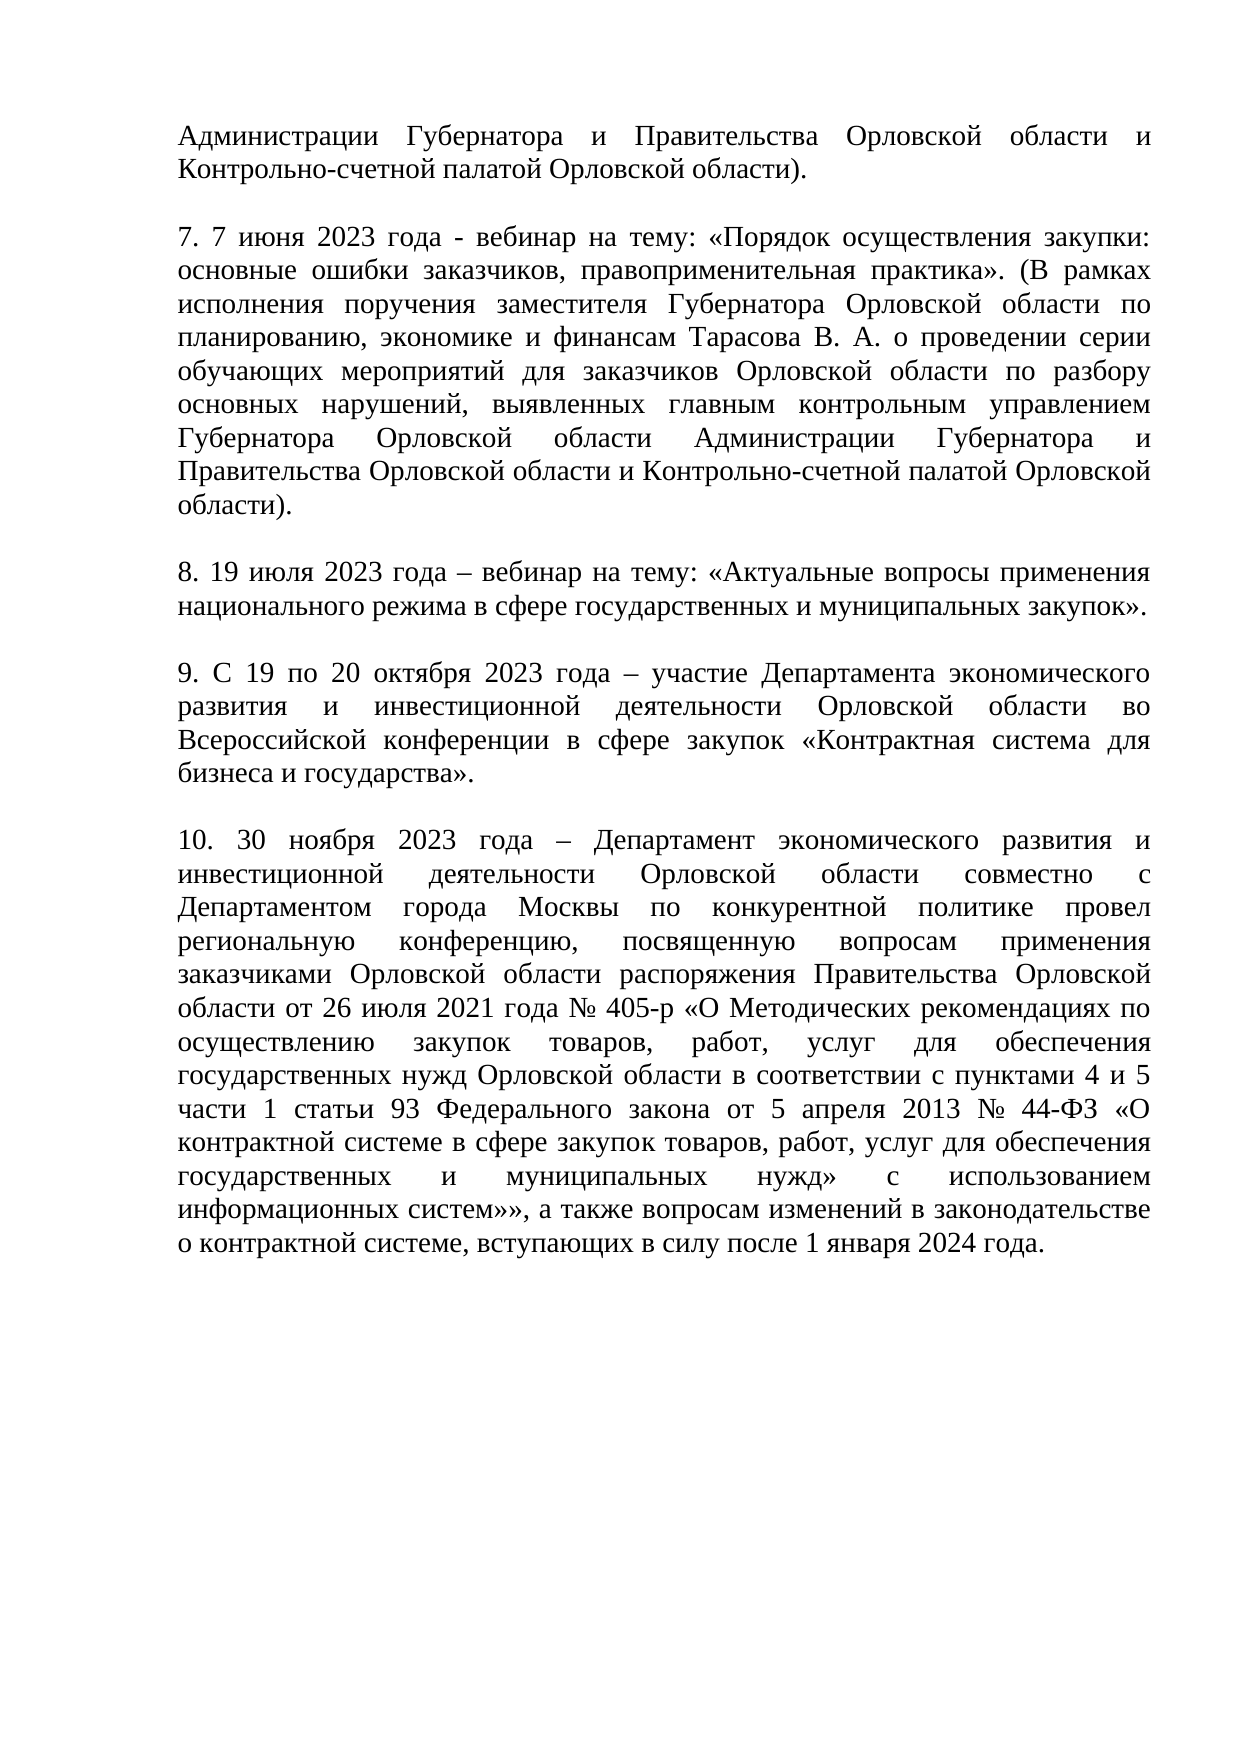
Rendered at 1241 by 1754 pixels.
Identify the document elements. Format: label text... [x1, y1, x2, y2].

text 8. 19 июля 2023 года – вебинар на тему: «Актуальные вопросы применения национального режима в сфере государственных и муниципальных закупок». [177, 554, 1152, 621]
text 9. С 19 по 20 октября 2023 года – участие Департамента экономического развития и инвестиционной деятельности Орловской области во Всероссийской конференции в сфере закупок «Контрактная система для бизнеса и государства». [177, 655, 1152, 789]
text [177, 118, 1152, 185]
text 7. 7 июня 2023 года - вебинар на тему: «Порядок осуществления закупки: основные ошибки заказчиков, правоприменительная практика». (В рамках исполнения поручения заместителя Губернатора Орловской области по планированию, экономике и финансам Тарасова В. А. о проведении серии обучающих мероприятий для заказчиков Орловской области по разбору основных нарушений, выявленных главным контрольным управлением Губернатора Орловской области Администрации Губернатора и Правительства Орловской области и Контрольно-счетной палатой Орловской области). [177, 219, 1152, 521]
text 10. 30 ноября 2023 года – Департамент экономического развития и инвестиционной деятельности Орловской области совместно с Департаментом города Москвы по конкурентной политике провел региональную конференцию, посвященную вопросам применения заказчиками Орловской области распоряжения Правительства Орловской области от 26 июля 2021 года № 405-р «О Методических рекомендациях по осуществлению закупок товаров, работ, услуг для обеспечения государственных нужд Орловской области в соответствии с пунктами 4 и 5 части 1 статьи 93 Федерального закона от 5 апреля 2013 № 44-ФЗ «О контрактной системе в сфере закупок товаров, работ, услуг для обеспечения государственных и муниципальных нужд» с использованием информационных систем»», а также вопросам изменений в законодательстве о контрактной системе, вступающих в силу после 1 января 2024 года. [177, 822, 1152, 1258]
